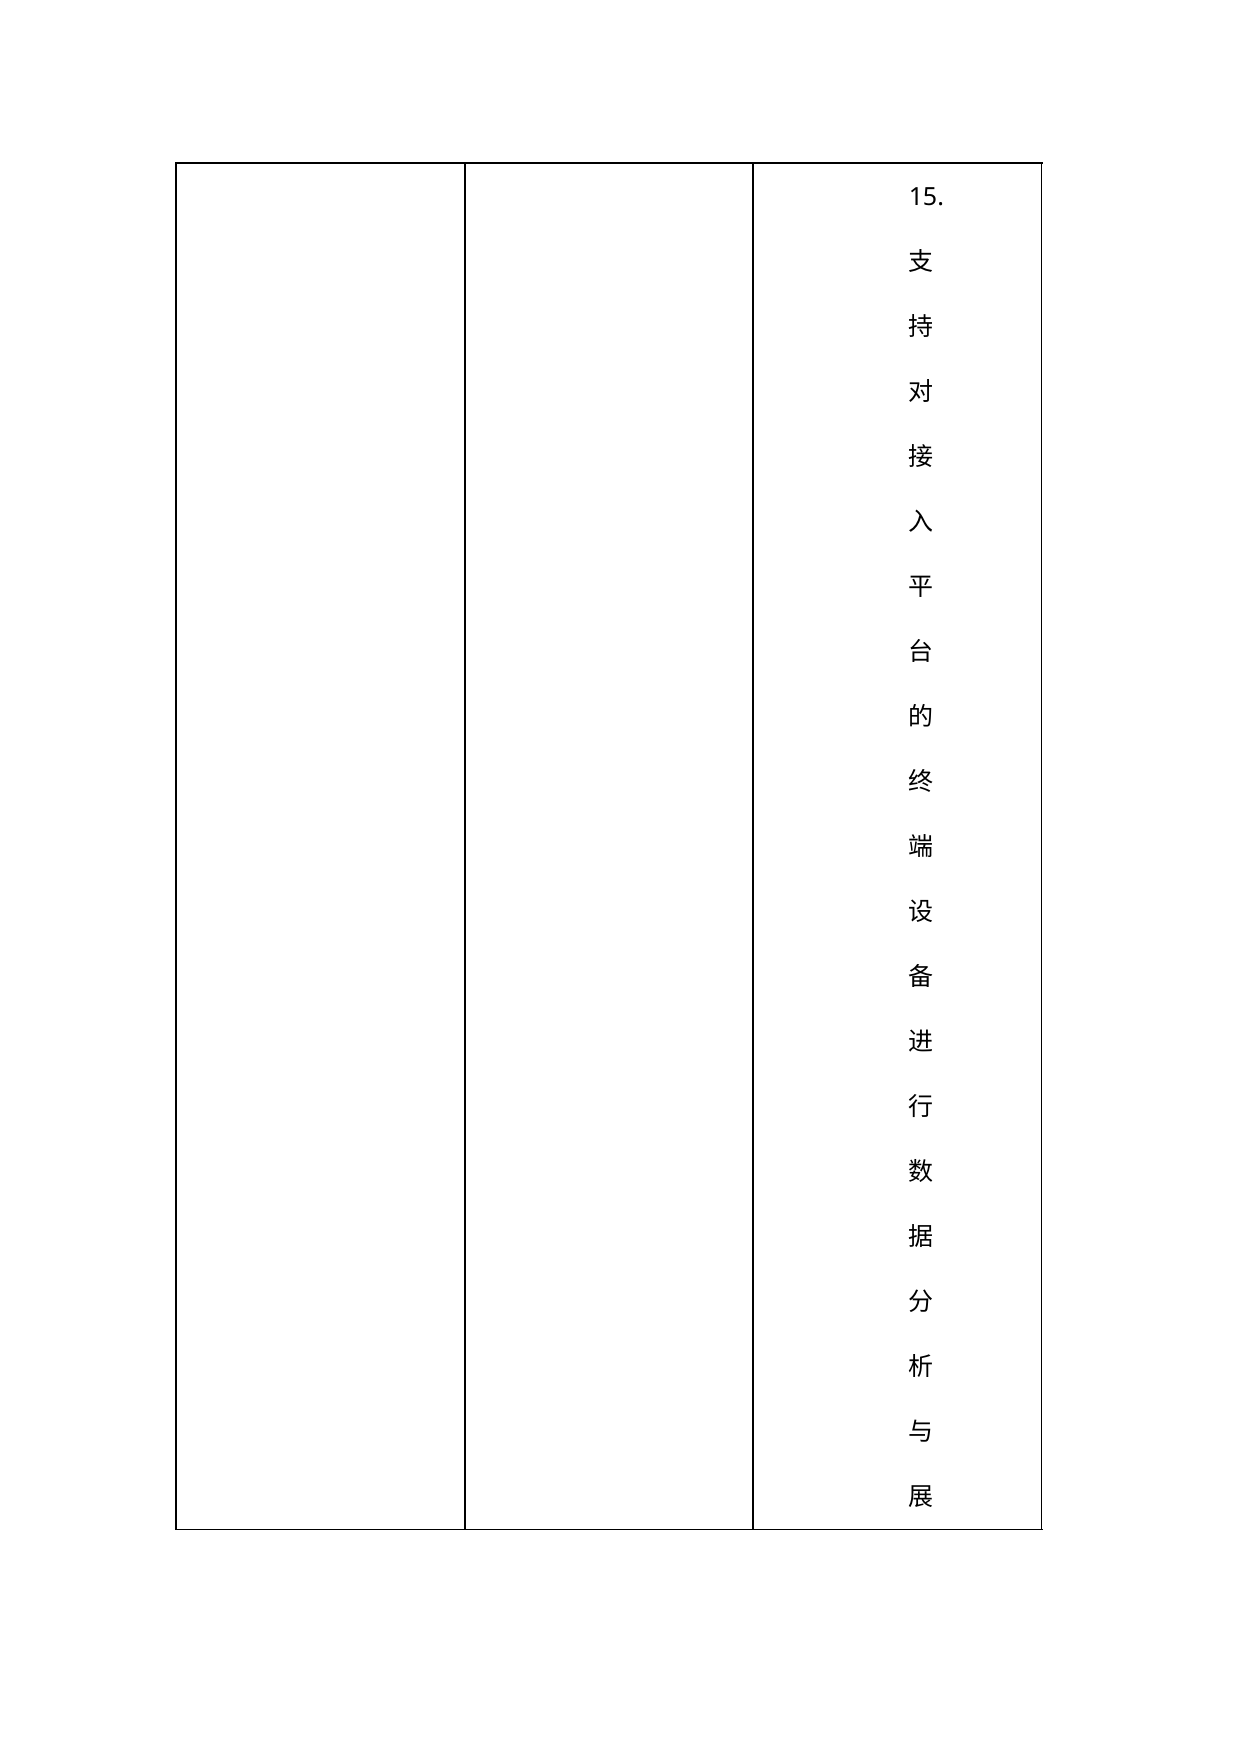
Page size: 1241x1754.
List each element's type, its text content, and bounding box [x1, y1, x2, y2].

table_cell [754, 164, 1041, 1528]
table_cell 1 [177, 164, 464, 1528]
table_cell [466, 164, 752, 1528]
